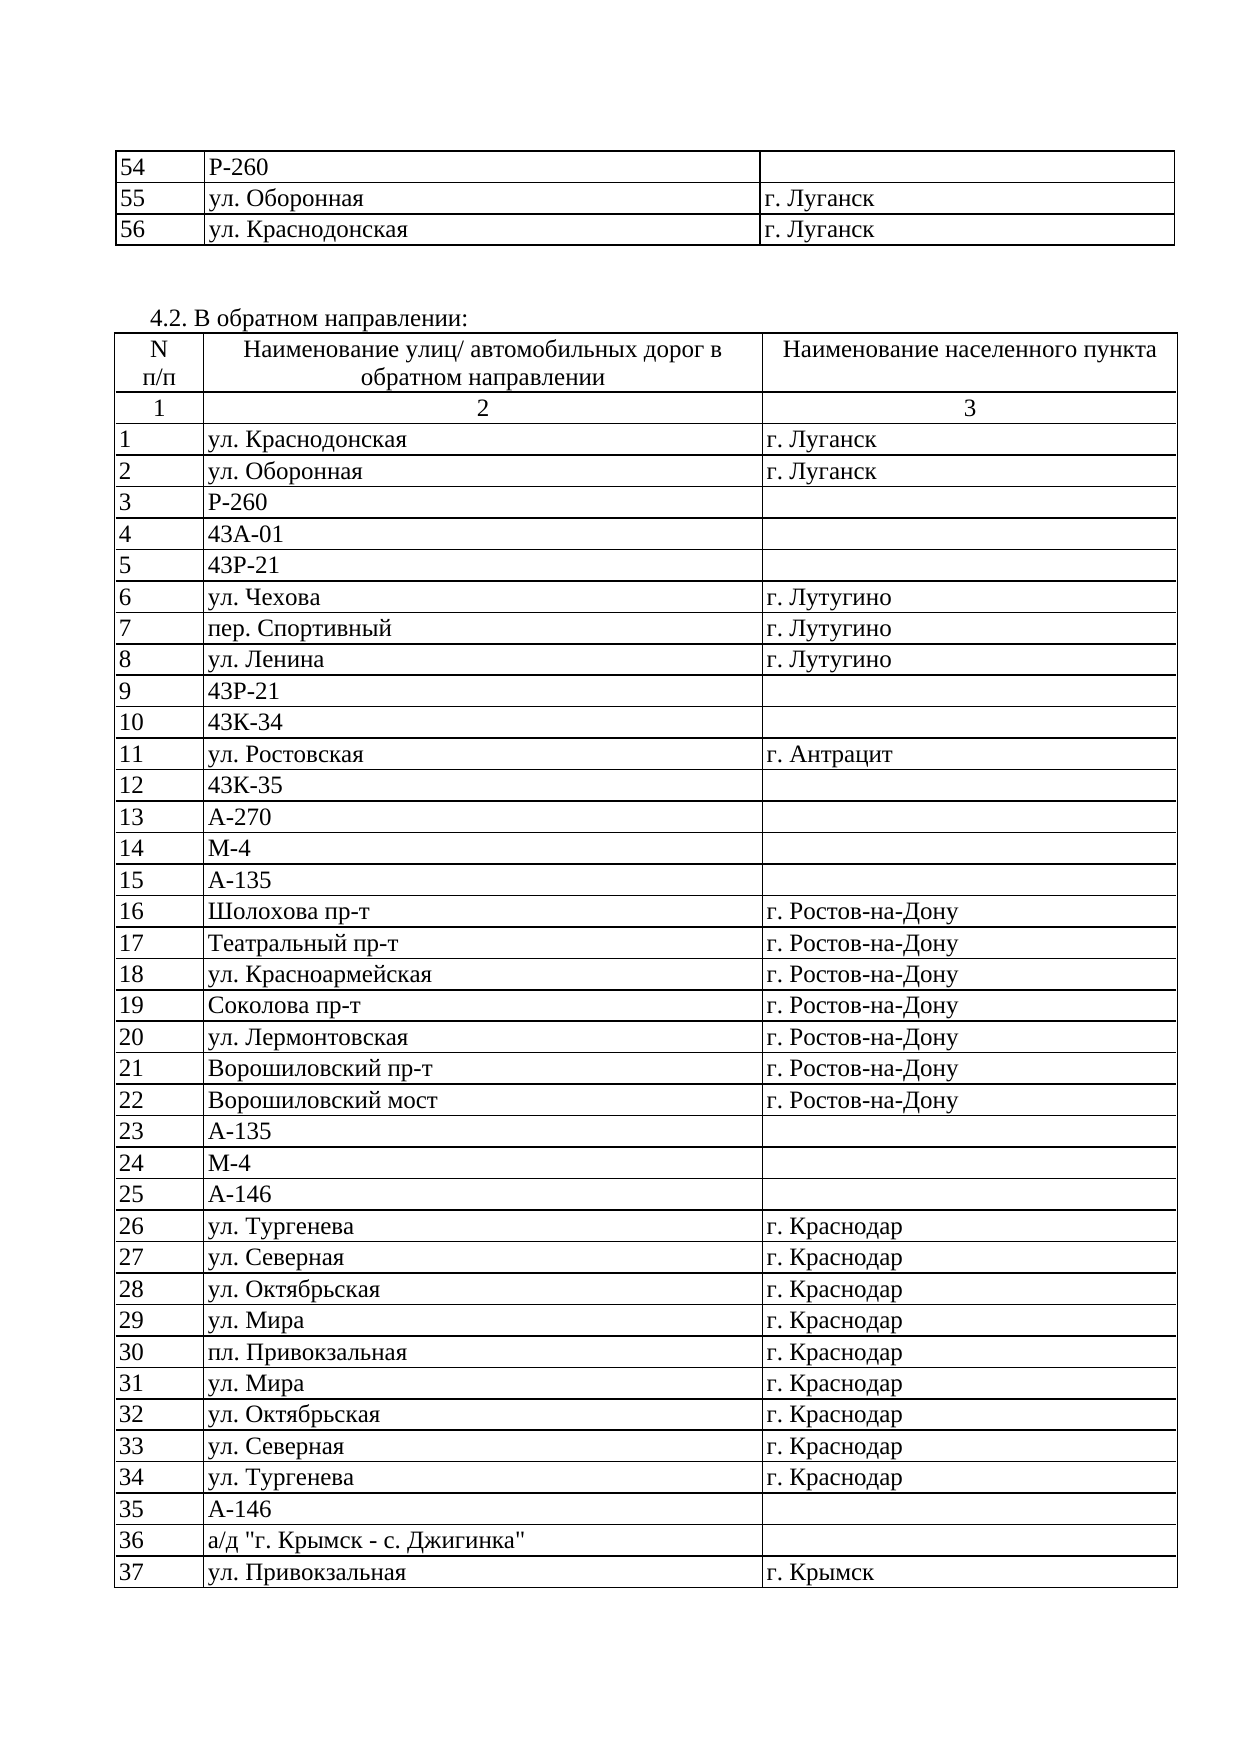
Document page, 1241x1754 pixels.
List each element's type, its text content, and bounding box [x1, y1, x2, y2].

table_cell ул. Чехова [204, 582, 762, 611]
text 4.2. В обратном направлении: [150, 303, 1090, 332]
table_cell А-146 [204, 1494, 762, 1524]
table_cell г. Ростов-на-Дону [763, 989, 1177, 1020]
table_cell 32 [115, 1399, 203, 1429]
table_cell [761, 152, 1174, 181]
table_cell г. Краснодар [763, 1335, 1177, 1366]
table_cell ул. Краснодонская [205, 215, 759, 244]
table_cell ул. Тургенева [204, 1462, 762, 1492]
table_cell 34 [115, 1462, 203, 1492]
table_cell 3 [763, 391, 1177, 423]
table_cell 55 [117, 183, 204, 213]
table_cell ул. Красноармейская [204, 959, 762, 989]
table_cell 16 [115, 896, 203, 926]
table_cell 19 [115, 990, 203, 1020]
table_cell ул. Оборонная [205, 183, 759, 213]
table_cell пер. Спортивный [204, 613, 762, 643]
table_cell г. Антрацит [763, 737, 1177, 769]
table_cell 25 [115, 1179, 203, 1209]
table_cell 43К-34 [204, 707, 762, 737]
table_cell [763, 674, 1177, 706]
table_cell 4 [115, 518, 203, 548]
table_cell г. Ростов-на-Дону [763, 958, 1177, 989]
table_cell М-4 [204, 833, 762, 863]
table_cell А-146 [204, 1179, 762, 1209]
table_cell 9 [115, 675, 203, 706]
table_cell А-135 [204, 865, 762, 894]
table_cell 31 [115, 1368, 203, 1398]
table_cell 1 [115, 392, 203, 423]
table_cell 5 [115, 550, 203, 580]
table_cell г. Ростов-на-Дону [763, 1052, 1177, 1083]
table_cell 3 [115, 487, 203, 517]
table_cell 28 [115, 1273, 203, 1303]
table_cell 7 [115, 613, 203, 643]
table_cell А-135 [204, 1116, 762, 1146]
table_cell ул. Ростовская [204, 739, 762, 769]
table_cell [763, 1492, 1177, 1524]
table_cell г. Ростов-на-Дону [763, 1020, 1177, 1052]
table_cell ул. Тургенева [204, 1211, 762, 1241]
table_cell [763, 1178, 1177, 1209]
table_cell ул. Мира [204, 1305, 762, 1335]
table_cell 1 [115, 424, 203, 454]
table_cell ул. Северная [204, 1242, 762, 1272]
table_cell 21 [115, 1053, 203, 1083]
table_cell ул. Оборонная [204, 456, 762, 486]
table_cell [763, 1146, 1177, 1178]
table_header N п/п [115, 334, 203, 391]
table_cell Шолохова пр-т [204, 896, 762, 926]
table_cell 20 [115, 1021, 203, 1052]
table_cell ул. Северная [204, 1431, 762, 1461]
table_cell ул. Мира [204, 1368, 762, 1398]
table_cell 30 [115, 1336, 203, 1366]
table_cell г. Ростов-на-Дону [763, 1083, 1177, 1115]
table_cell 24 [115, 1147, 203, 1178]
table_cell 2 [204, 393, 762, 423]
table_header Наименование населенного пункта [763, 334, 1177, 391]
table_cell г. Краснодар [763, 1241, 1177, 1272]
table_cell ул. Ленина [204, 645, 762, 674]
table_cell [763, 706, 1177, 737]
table_cell ул. Октябрьская [204, 1274, 762, 1303]
table_cell г. Краснодар [763, 1398, 1177, 1429]
table_cell 2 [115, 455, 203, 486]
table_cell г. Краснодар [763, 1304, 1177, 1335]
table_cell ул. Краснодонская [204, 424, 762, 454]
table_cell 12 [115, 770, 203, 800]
table_cell 8 [115, 644, 203, 674]
table_cell 15 [115, 864, 203, 894]
table_cell Соколова пр-т [204, 991, 762, 1020]
table_cell 14 [115, 833, 203, 863]
table_cell Театральный пр-т [204, 928, 762, 957]
table_cell 27 [115, 1242, 203, 1272]
table_cell г. Лутугино [763, 643, 1177, 674]
table_cell ул. Октябрьская [204, 1400, 762, 1429]
table_cell г. Краснодар [763, 1461, 1177, 1492]
table_cell [763, 486, 1177, 517]
table_cell г. Лутугино [763, 580, 1177, 611]
table_cell 35 [115, 1493, 203, 1524]
table_cell М-4 [204, 1148, 762, 1178]
table_cell [763, 832, 1177, 863]
table_cell Ворошиловский мост [204, 1085, 762, 1115]
table_cell г. Луганск [761, 215, 1174, 244]
table_cell ул. Лермонтовская [204, 1022, 762, 1052]
table_cell [763, 863, 1177, 894]
table_cell г. Ростов-на-Дону [763, 926, 1177, 957]
table_cell [763, 769, 1177, 800]
table_cell 11 [115, 738, 203, 769]
table_cell 33 [115, 1430, 203, 1461]
table_cell [763, 517, 1177, 548]
table_cell 18 [115, 959, 203, 989]
table_cell [763, 1115, 1177, 1146]
table_cell г. Краснодар [763, 1272, 1177, 1303]
table_cell пл. Привокзальная [204, 1337, 762, 1366]
table_cell 43А-01 [204, 519, 762, 548]
table_cell 22 [115, 1084, 203, 1115]
table_cell Р-260 [204, 487, 762, 517]
table_cell 36 [115, 1525, 203, 1555]
table_cell г. Краснодар [763, 1366, 1177, 1398]
table_cell г. Лутугино [763, 611, 1177, 643]
table_cell 6 [115, 581, 203, 611]
table_cell [763, 800, 1177, 832]
table_cell 37 [115, 1556, 203, 1587]
table_cell г. Луганск [763, 423, 1177, 454]
table_cell а/д "г. Крымск - с. Джигинка" [204, 1525, 762, 1555]
table_cell 13 [115, 801, 203, 832]
table_cell г. Краснодар [763, 1429, 1177, 1461]
table_cell 10 [115, 707, 203, 737]
table_cell г. Луганск [763, 454, 1177, 486]
table_cell 43Р-21 [204, 676, 762, 706]
table_cell 23 [115, 1116, 203, 1146]
table_cell г. Ростов-на-Дону [763, 895, 1177, 926]
table_cell г. Краснодар [763, 1209, 1177, 1241]
table_cell 29 [115, 1305, 203, 1335]
table_cell Р-260 [205, 152, 759, 181]
table_cell 43Р-21 [204, 550, 762, 580]
table_cell 26 [115, 1210, 203, 1241]
table_cell ул. Привокзальная [204, 1557, 762, 1587]
table_cell [763, 549, 1177, 580]
table_cell 56 [117, 215, 204, 244]
table_cell г. Луганск [761, 183, 1174, 213]
table_cell 43К-35 [204, 770, 762, 800]
table_cell А-270 [204, 802, 762, 832]
table_cell Ворошиловский пр-т [204, 1053, 762, 1083]
table_cell г. Крымск [763, 1555, 1177, 1587]
table_cell [763, 1524, 1177, 1555]
table_header Наименование улиц/ автомобильных дорог в обратном направлении [204, 334, 762, 391]
table_cell 54 [117, 152, 204, 181]
table_cell 17 [115, 927, 203, 957]
